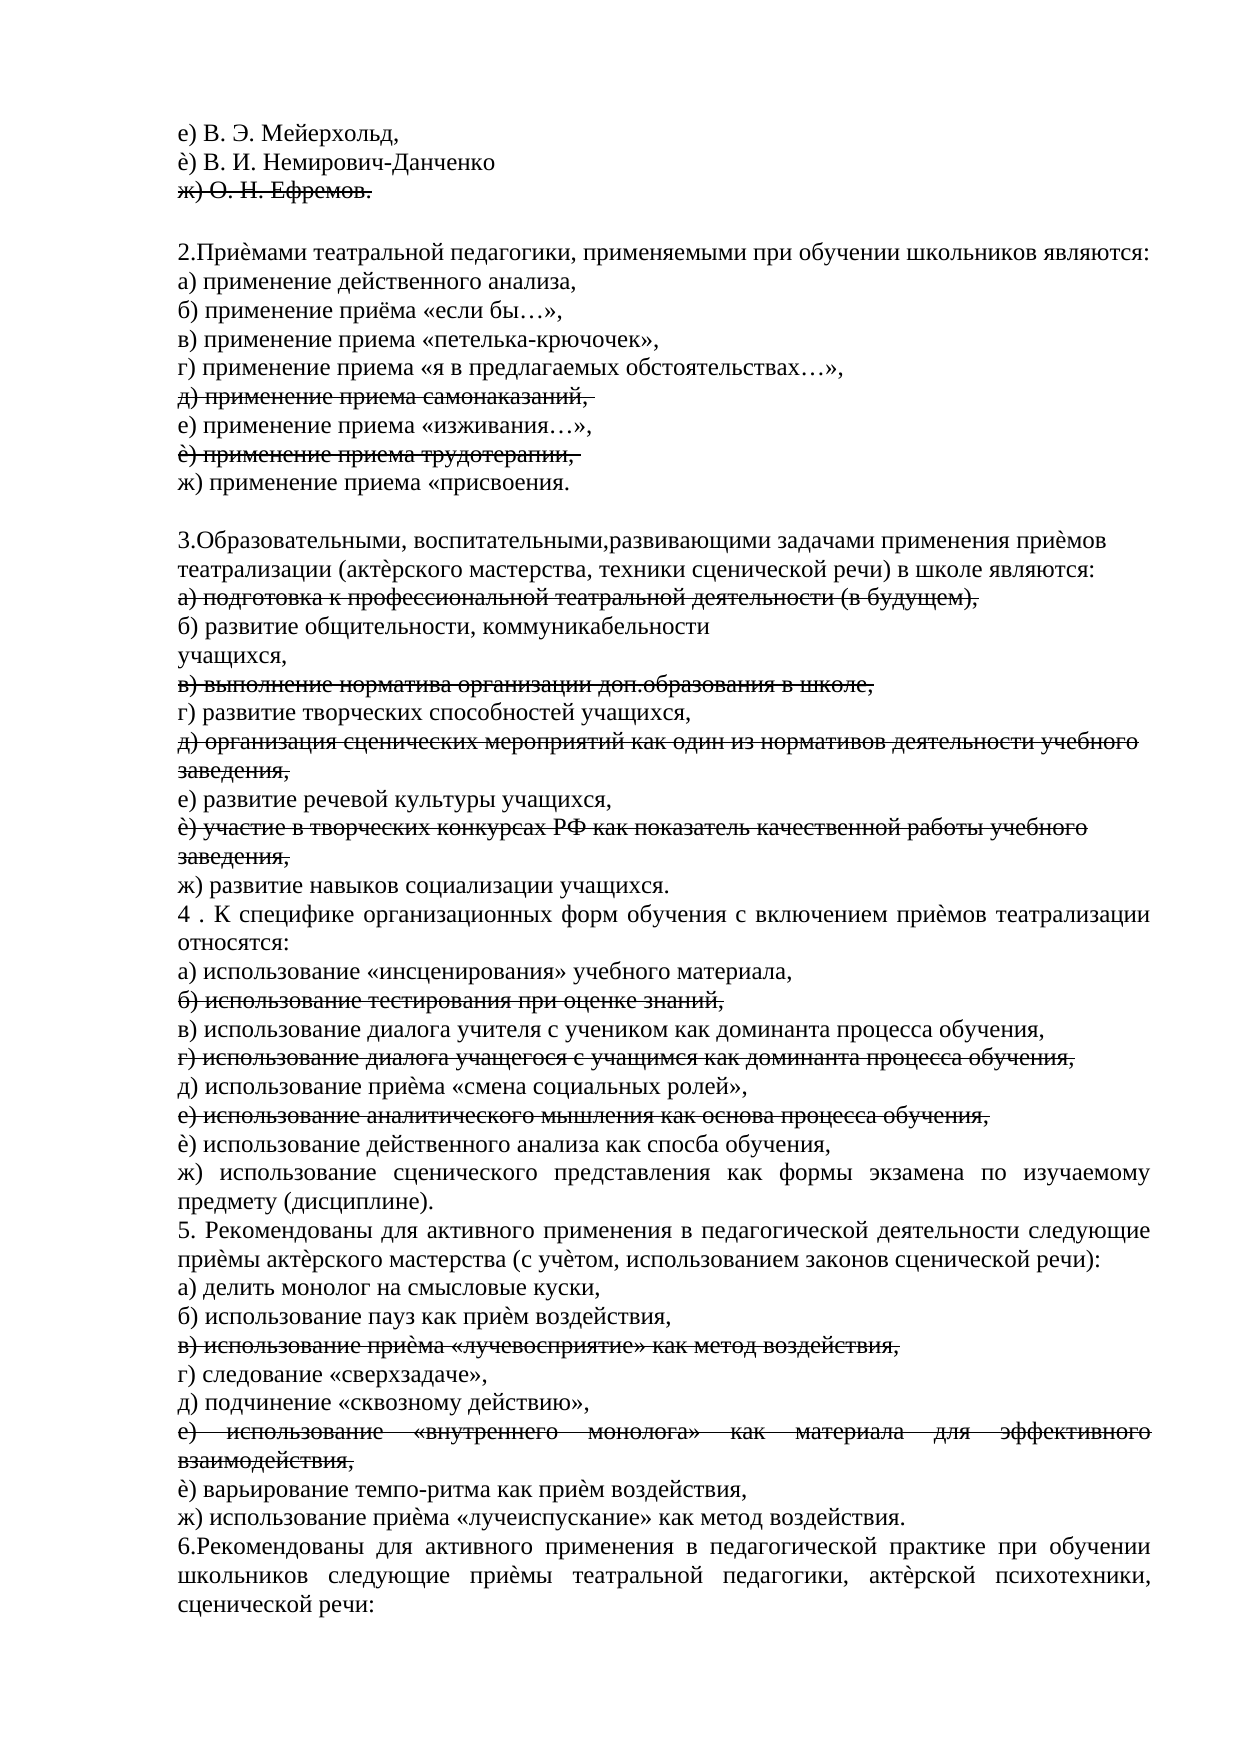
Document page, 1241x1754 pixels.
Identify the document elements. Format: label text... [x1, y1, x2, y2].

text б) применение приёма «если бы…», [177, 295, 1152, 324]
text е) В. Э. Мейерхольд, [177, 118, 1152, 147]
text ж) применение приема «присвоения. [177, 467, 1152, 496]
text в) использование приѐма «лучевосприятие» как метод воздействия, [177, 1330, 1152, 1359]
text учащихся, [177, 640, 1152, 669]
text ж) использование приѐма «лучеиспускание» как метод воздействия. [177, 1502, 1152, 1531]
text б) использование тестирования при оценке знаний, [177, 985, 1152, 1014]
text в) применение приема «петелька-крючочек», [177, 324, 1152, 352]
text ж) О. Н. Ефремов. [177, 176, 1152, 204]
text г) использование диалога учащегося с учащимся как доминанта процесса обучения, [177, 1042, 1152, 1071]
text заведения, [177, 755, 1152, 784]
text а) применение действенного анализа, [177, 266, 1152, 295]
text е) использование «внутреннего монолога» как материала для эффективного взаимодействия, [177, 1416, 1152, 1432]
text заведения, [177, 841, 1152, 870]
text 5. Рекомендованы для активного применения в педагогической деятельности следующие приѐмы актѐрского мастерства (с учѐтом, использованием законов сценической речи): [177, 1215, 1152, 1272]
text а) делить монолог на смысловые куски, [177, 1272, 1152, 1301]
text а) использование «инсценирования» учебного материала, [177, 956, 1152, 985]
text д) подчинение «сквозному действию», [177, 1387, 1152, 1416]
text е) применение приема «изживания…», [177, 410, 1152, 439]
text ѐ) В. И. Немирович-Данченко [177, 147, 1152, 176]
text а) подготовка к профессиональной театральной деятельности (в будущем), [177, 582, 1152, 611]
text е) развитие речевой культуры учащихся, [177, 784, 1152, 812]
text д) использование приѐма «смена социальных ролей», [177, 1071, 1152, 1100]
text 6.Рекомендованы для активного применения в педагогической практике при обучении школьников следующие приѐмы театральной педагогики, актѐрской психотехники, сценической речи: [177, 1531, 1152, 1617]
text ж) развитие навыков социализации учащихся. [177, 870, 1152, 899]
text ѐ) участие в творческих конкурсах РФ как показатель качественной работы учебного [177, 812, 1152, 841]
text г) следование «сверхзадаче», [177, 1359, 1152, 1387]
text 4 . К специфике организационных форм обучения с включением приѐмов театрализации относятся: [177, 899, 1152, 956]
text 3.Образовательными, воспитательными,развивающими задачами применения приѐмов [177, 525, 1152, 554]
text в) использование диалога учителя с учеником как доминанта процесса обучения, [177, 1014, 1152, 1042]
text театрализации (актѐрского мастерства, техники сценической речи) в школе являются: [177, 554, 1152, 582]
text ж) использование сценического представления как формы экзамена по изучаемому предмету (дисциплине). [177, 1157, 1152, 1215]
text ѐ) применение приема трудотерапии, [177, 439, 1152, 467]
text б) развитие общительности, коммуникабельности [177, 611, 1152, 640]
text е) использование «внутреннего монолога» как материала для эффективного взаимодействия, [177, 1433, 1152, 1474]
text д) применение приема самонаказаний, [177, 381, 1152, 410]
text г) развитие творческих способностей учащихся, [177, 697, 1152, 726]
text 2.Приѐмами театральной педагогики, применяемыми при обучении школьников являются: [177, 237, 1152, 266]
text ѐ) варьирование темпо-ритма как приѐм воздействия, [177, 1474, 1152, 1502]
text б) использование пауз как приѐм воздействия, [177, 1301, 1152, 1330]
text е) использование аналитического мышления как основа процесса обучения, [177, 1100, 1152, 1129]
text в) выполнение норматива организации доп.образования в школе, [177, 669, 1152, 697]
text г) применение приема «я в предлагаемых обстоятельствах…», [177, 352, 1152, 381]
text д) организация сценических мероприятий как один из нормативов деятельности учебного [177, 726, 1152, 755]
text ѐ) использование действенного анализа как спосба обучения, [177, 1129, 1152, 1157]
